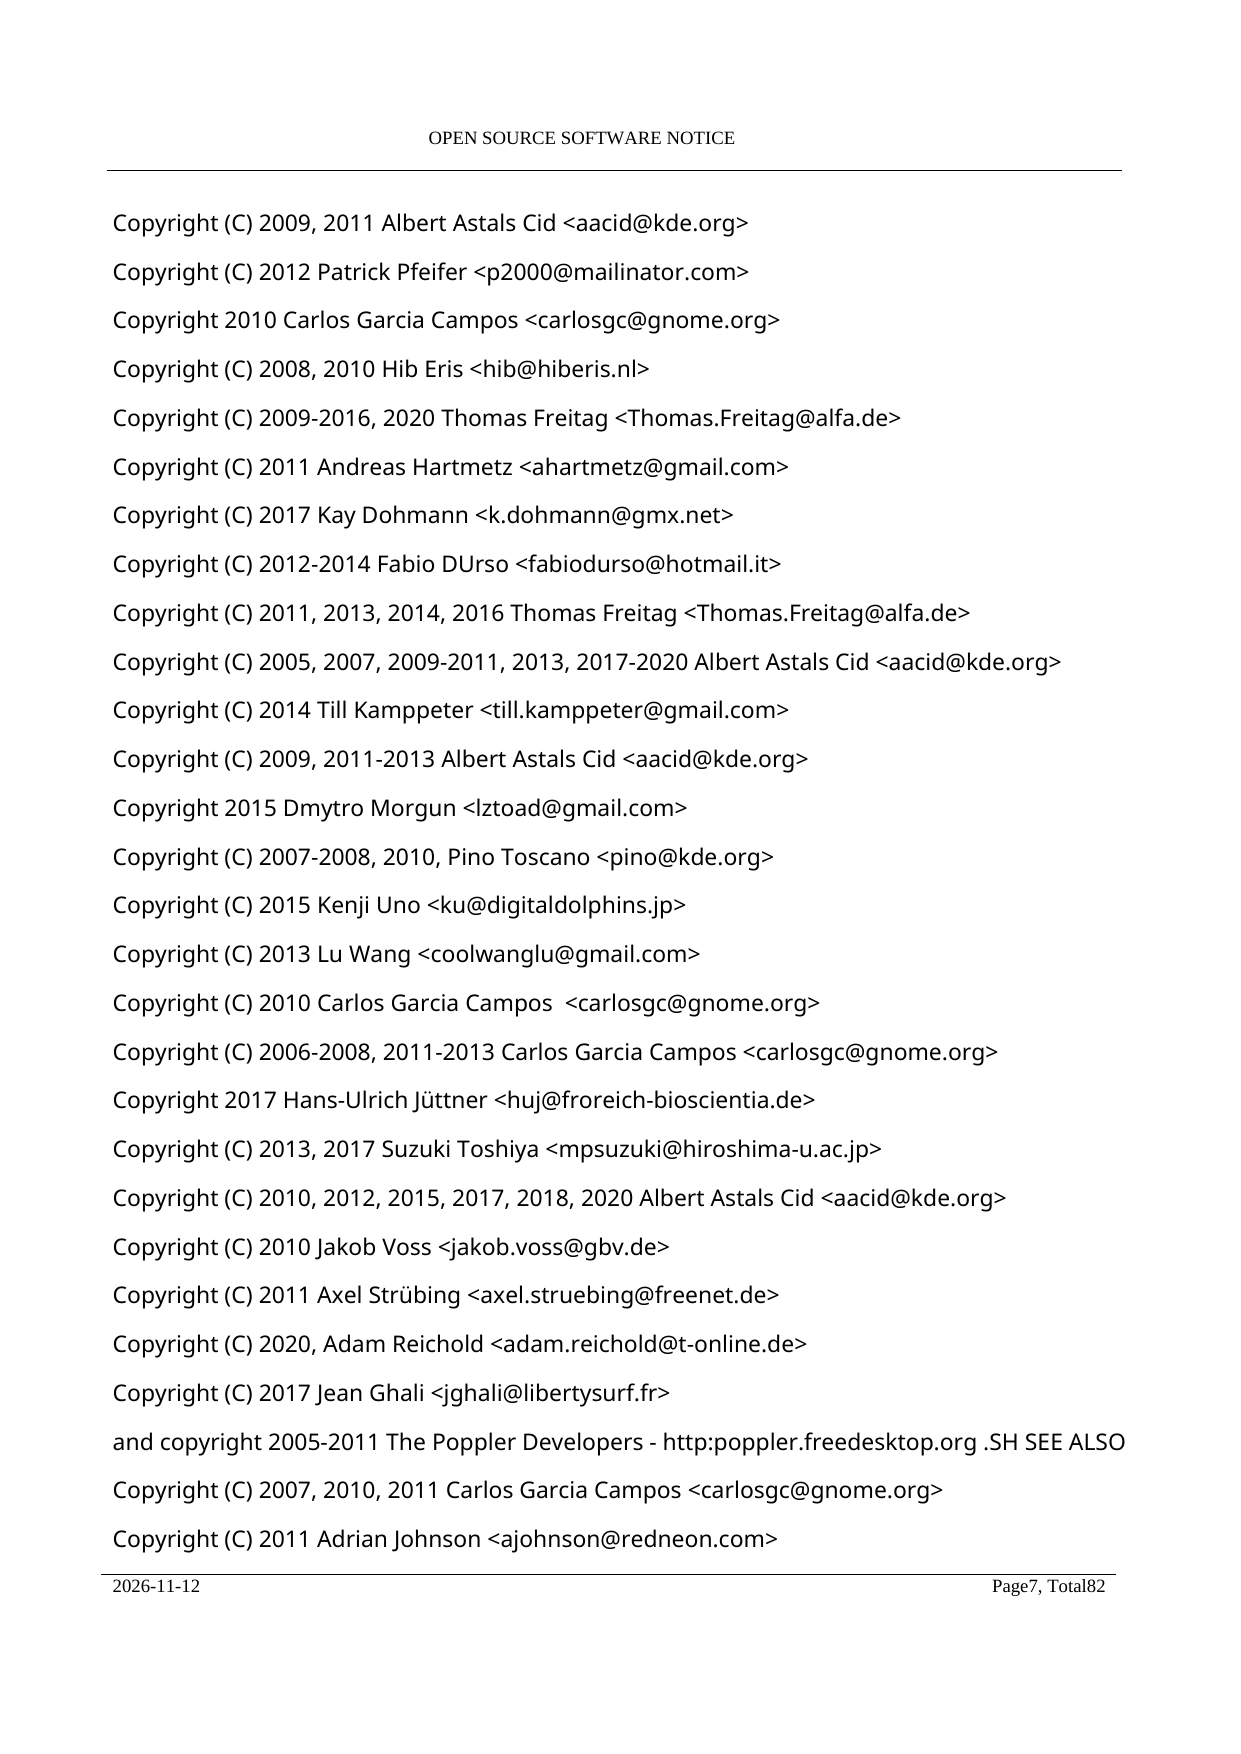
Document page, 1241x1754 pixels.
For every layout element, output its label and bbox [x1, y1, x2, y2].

text [112, 206, 1128, 1555]
